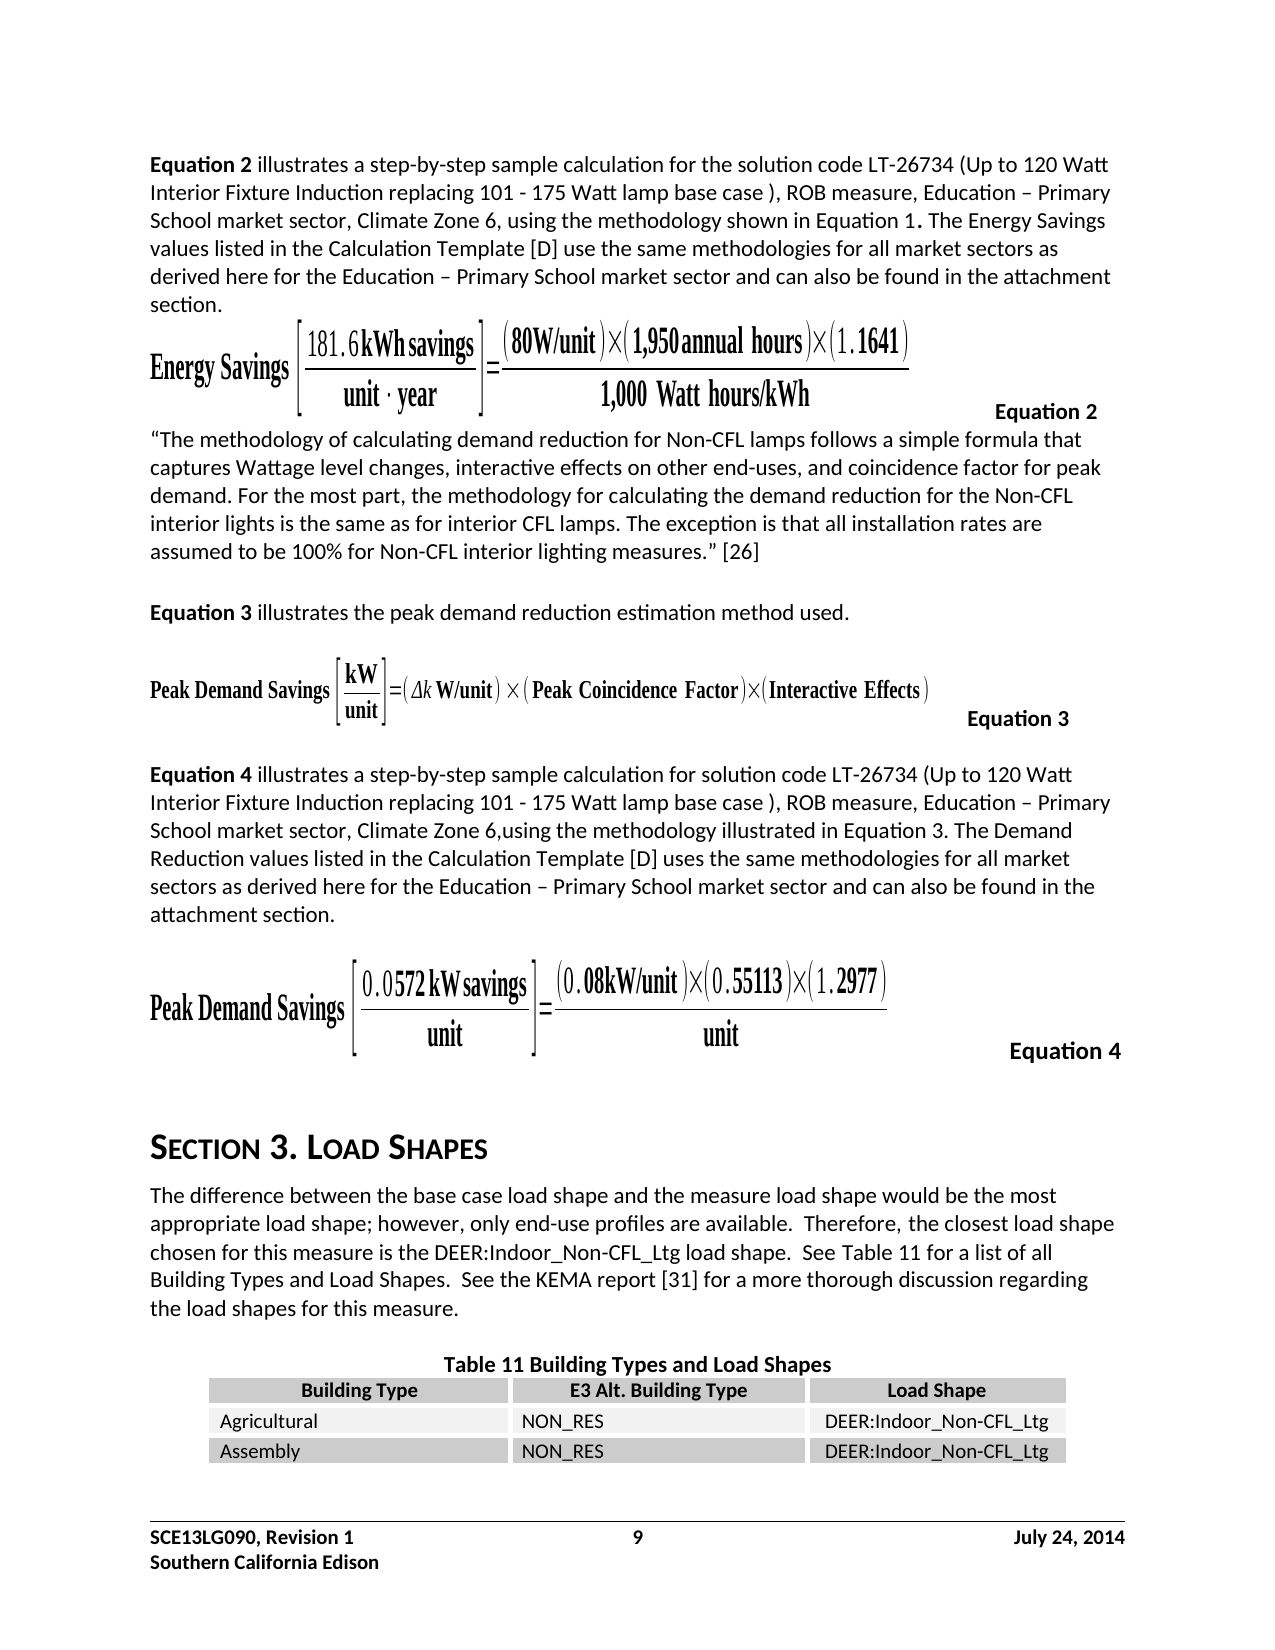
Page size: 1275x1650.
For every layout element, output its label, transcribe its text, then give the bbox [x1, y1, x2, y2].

table_header Building Type [209, 1378, 508, 1403]
text Equation 2 [150, 318, 1125, 425]
text The difference between the base case load shape and the measure load shape would be the most appropriate load shape; however, only end-use profiles are available. Therefore, the closest load shape chosen for this measure is the DEER:Indoor_Non-CFL_Ltg load shape. See Table 11 for a list of all Building Types and Load Shapes. See the KEMA report [31] for a more thorough discussion regarding the load shapes for this measure. [150, 1182, 1125, 1322]
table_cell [810, 1438, 1066, 1463]
table_cell Agricultural [209, 1408, 508, 1433]
table_cell DEER:Indoor_Non-CFL_Ltg [810, 1408, 1066, 1433]
table_header Load Shape [810, 1378, 1066, 1403]
table_header E3 Alt. Building Type [513, 1378, 805, 1403]
table_cell Assembly [209, 1438, 508, 1463]
table_cell NON_RES [513, 1438, 805, 1463]
table_cell NON_RES [513, 1408, 805, 1433]
text Equation 4 [150, 959, 1125, 1066]
subtitle Section 3. Load Shapes [150, 1123, 1125, 1169]
text Equation 4 illustrates a step-by-step sample calculation for solution code LT-26734 (Up to 120 Watt Interior Fixture Induction replacing 101 - 175 Watt lamp base case ), ROB measure, Education – Primary School market sector, Climate Zone 6,using the methodology illustrated in Equation 3. The Demand Reduction values listed in the Calculation Template [D] uses the same methodologies for all market sectors as derived here for the Education – Primary School market sector and can also be found in the attachment section. [150, 760, 1125, 928]
text Equation 3 illustrates the peak demand reduction estimation method used. [150, 598, 1125, 626]
text Table 11 Building Types and Load Shapes [150, 1350, 1125, 1378]
text Equation 3 [150, 656, 1125, 732]
text Equation 2 illustrates a step-by-step sample calculation for the solution code LT-26734 (Up to 120 Watt Interior Fixture Induction replacing 101 - 175 Watt lamp base case ), ROB measure, Education – Primary School market sector, Climate Zone 6, using the methodology shown in Equation 1. The Energy Savings values listed in the Calculation Template [D] use the same methodologies for all market sectors as derived here for the Education – Primary School market sector and can also be found in the attachment section. [150, 150, 1125, 318]
text “The methodology of calculating demand reduction for Non-CFL lamps follows a simple formula that captures Wattage level changes, interactive effects on other end-uses, and coincidence factor for peak demand. For the most part, the methodology for calculating the demand reduction for the Non-CFL interior lights is the same as for interior CFL lamps. The exception is that all installation rates are assumed to be 100% for Non-CFL interior lighting measures.” [26] [150, 425, 1125, 565]
